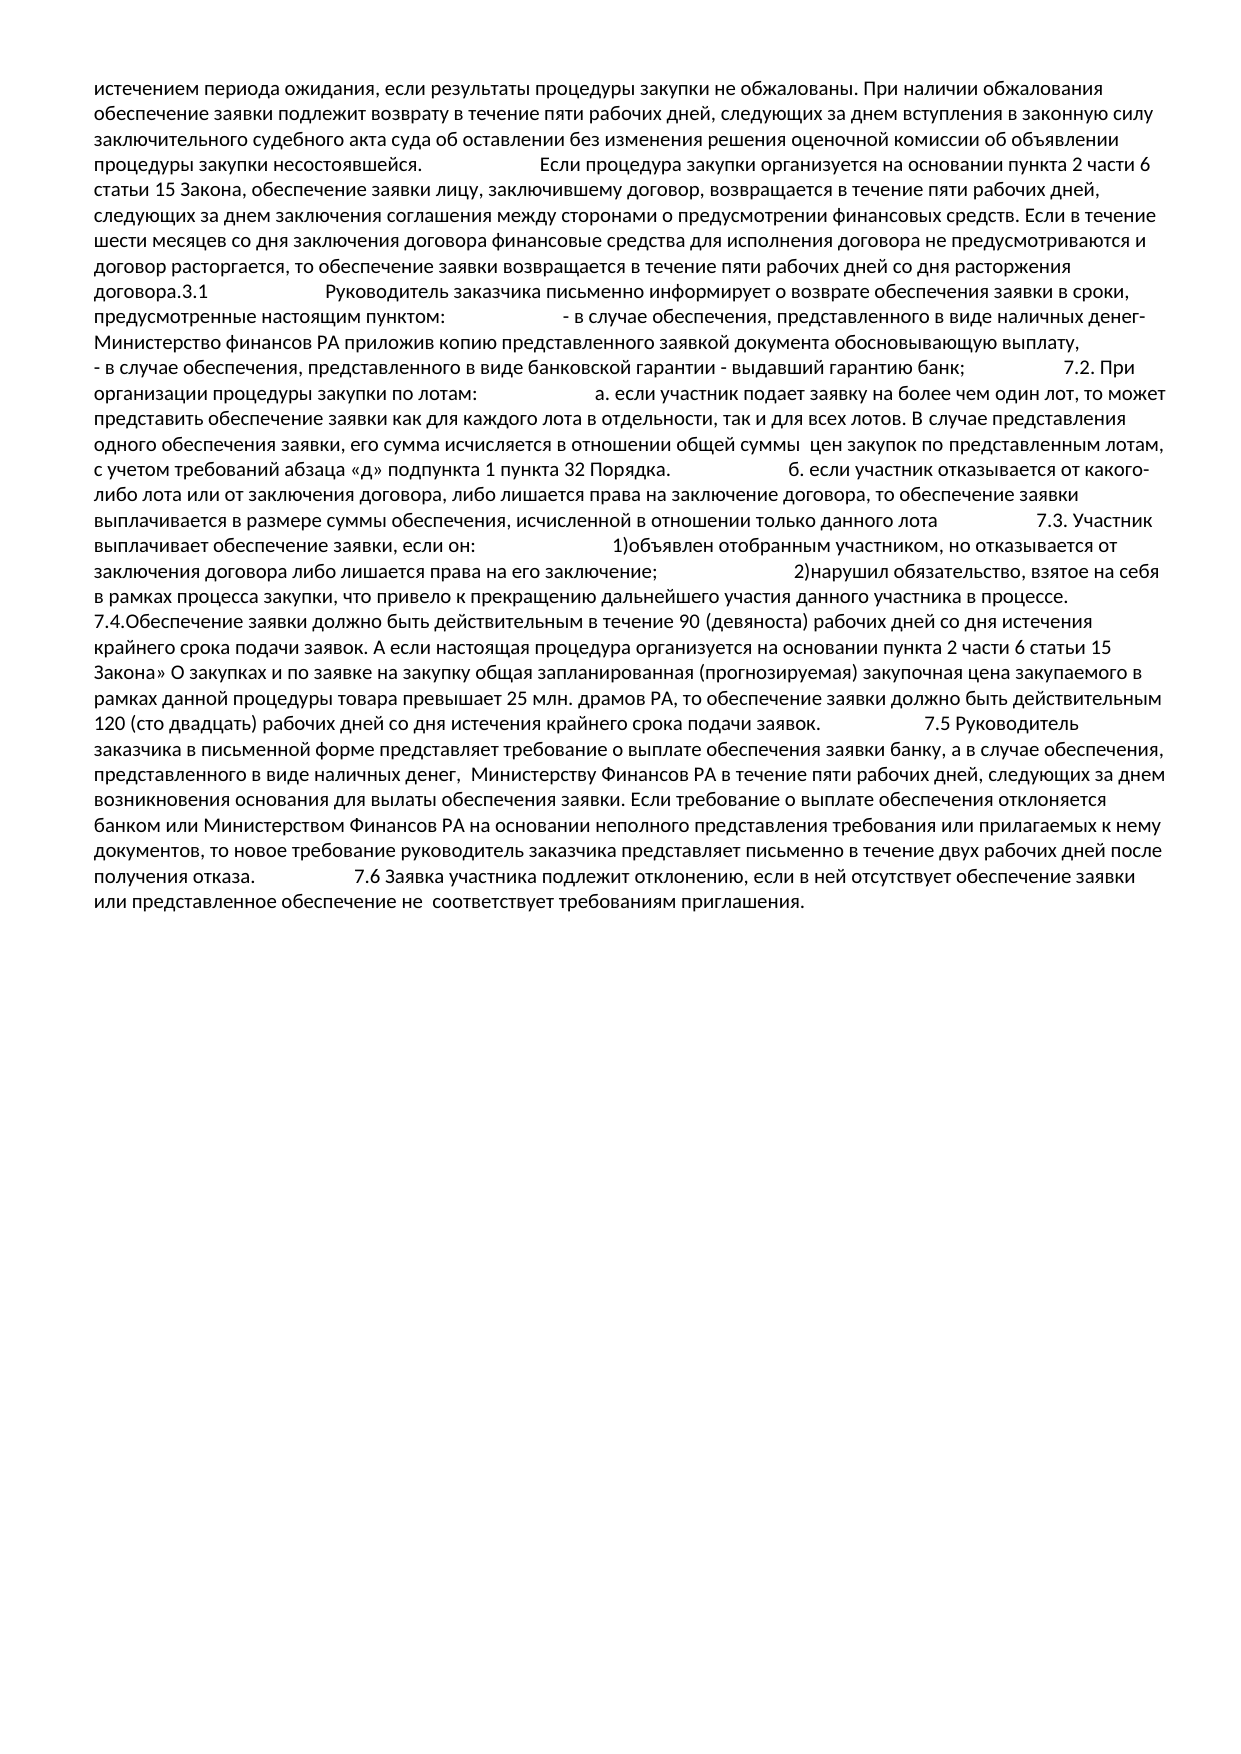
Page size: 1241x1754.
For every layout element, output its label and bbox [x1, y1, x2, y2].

text [94, 75, 1171, 914]
